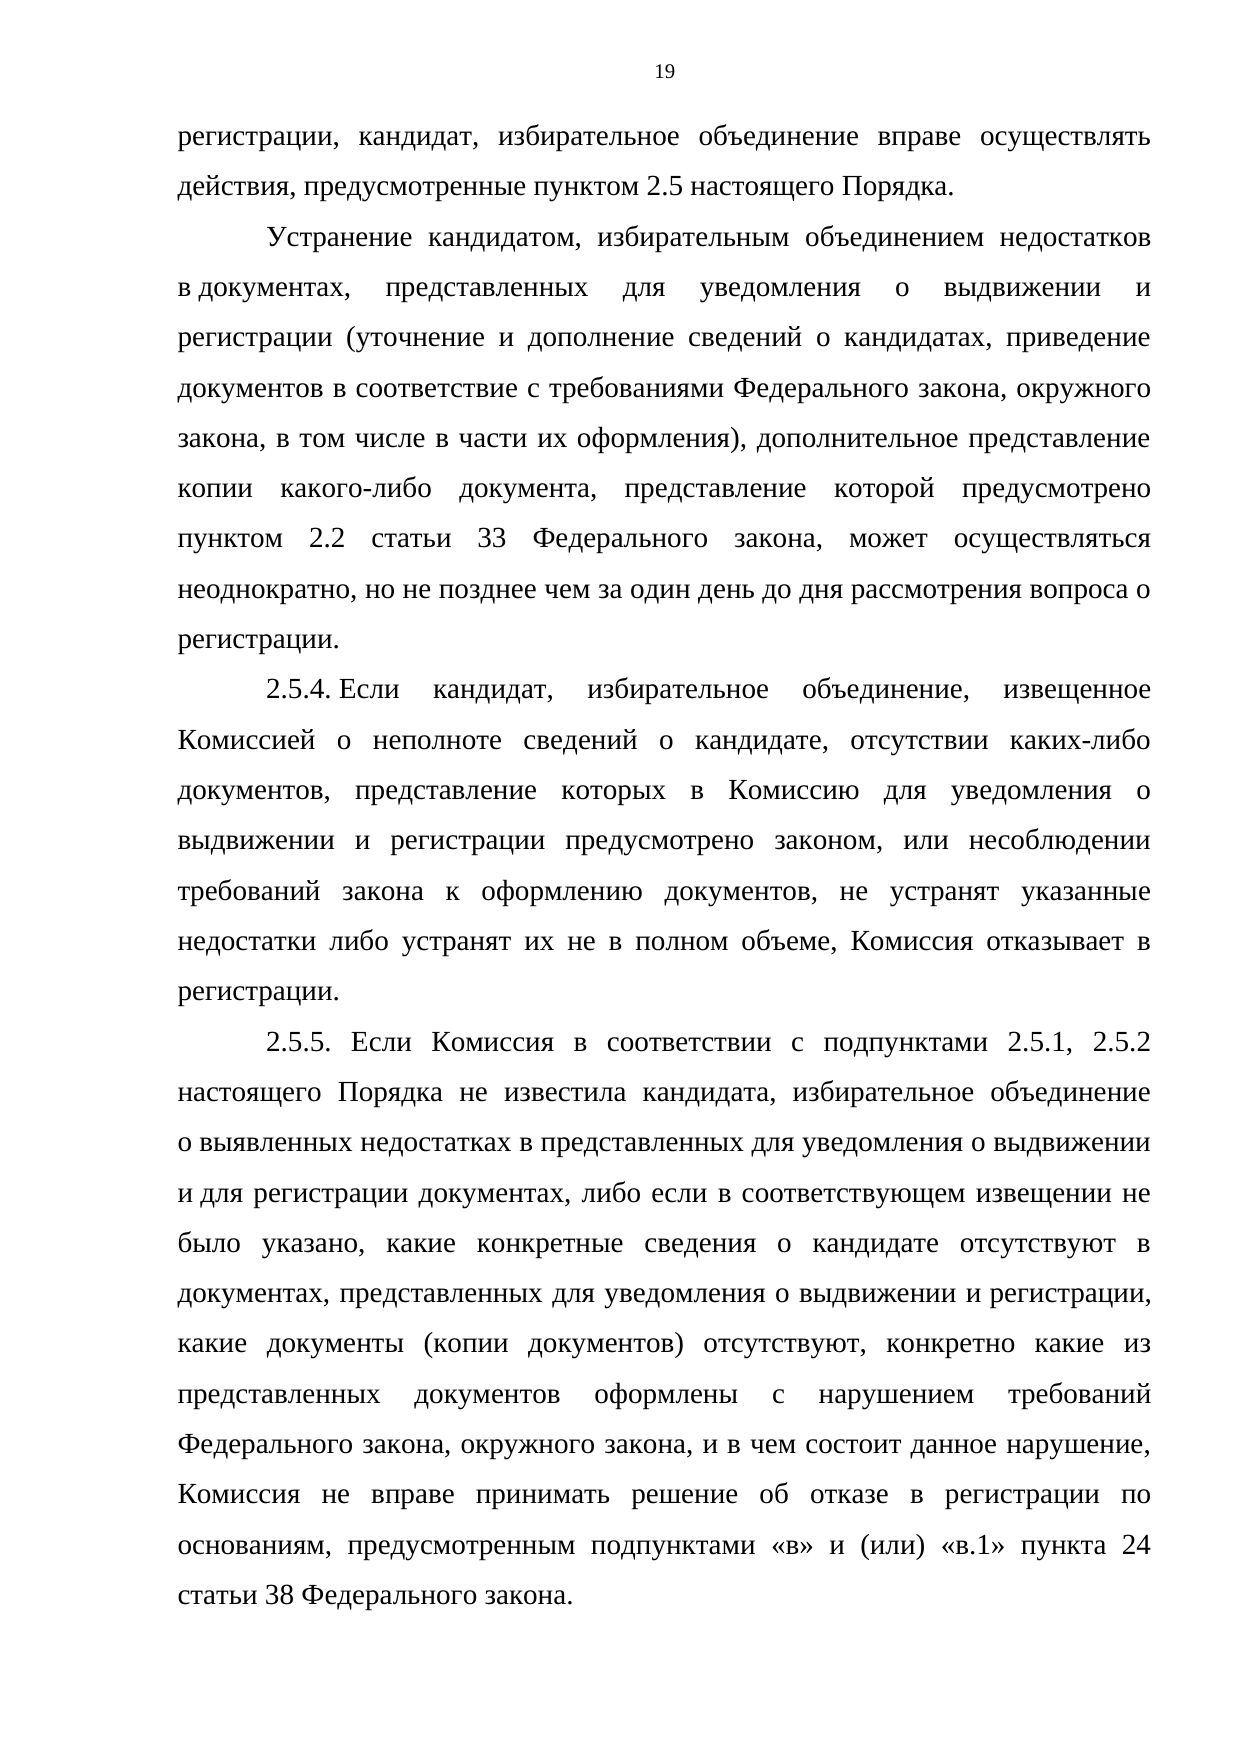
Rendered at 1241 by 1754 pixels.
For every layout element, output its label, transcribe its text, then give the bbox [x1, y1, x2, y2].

text Устранение кандидатом, избирательным объединением недостатков в документах, представленных для уведомления о выдвижении и регистрации (уточнение и дополнение сведений о кандидатах, приведение документов в соответствие с требованиями Федерального закона, окружного закона, в том числе в части их оформления), дополнительное представление копии какого-либо документа, представление которой предусмотрено пунктом 2.2 статьи 33 Федерального закона, может осуществляться неоднократно, но не позднее чем за один день до дня рассмотрения вопроса о регистрации. [177, 219, 1152, 655]
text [177, 118, 1152, 202]
text 2.5.4. Если кандидат, избирательное объединение, извещенное Комиссией о неполноте сведений о кандидате, отсутствии каких-либо документов, представление которых в Комиссию для уведомления о выдвижении и регистрации предусмотрено законом, или несоблюдении требований закона к оформлению документов, не устранят указанные недостатки либо устранят их не в полном объеме, Комиссия отказывает в регистрации. [177, 672, 1152, 1007]
text 2.5.5. Если Комиссия в соответствии с подпунктами 2.5.1, 2.5.2 настоящего Порядка не известила кандидата, избирательное объединение о выявленных недостатках в представленных для уведомления о выдвижении и для регистрации документах, либо если в соответствующем извещении не было указано, какие конкретные сведения о кандидате отсутствуют в документах, представленных для уведомления о выдвижении и регистрации, какие документы (копии документов) отсутствуют, конкретно какие из представленных документов оформлены с нарушением требований Федерального закона, окружного закона, и в чем состоит данное нарушение, Комиссия не вправе принимать решение об отказе в регистрации по основаниям, предусмотренным подпунктами «в» и (или) «в.1» пункта 24 статьи 38 Федерального закона. [177, 1024, 1152, 1611]
